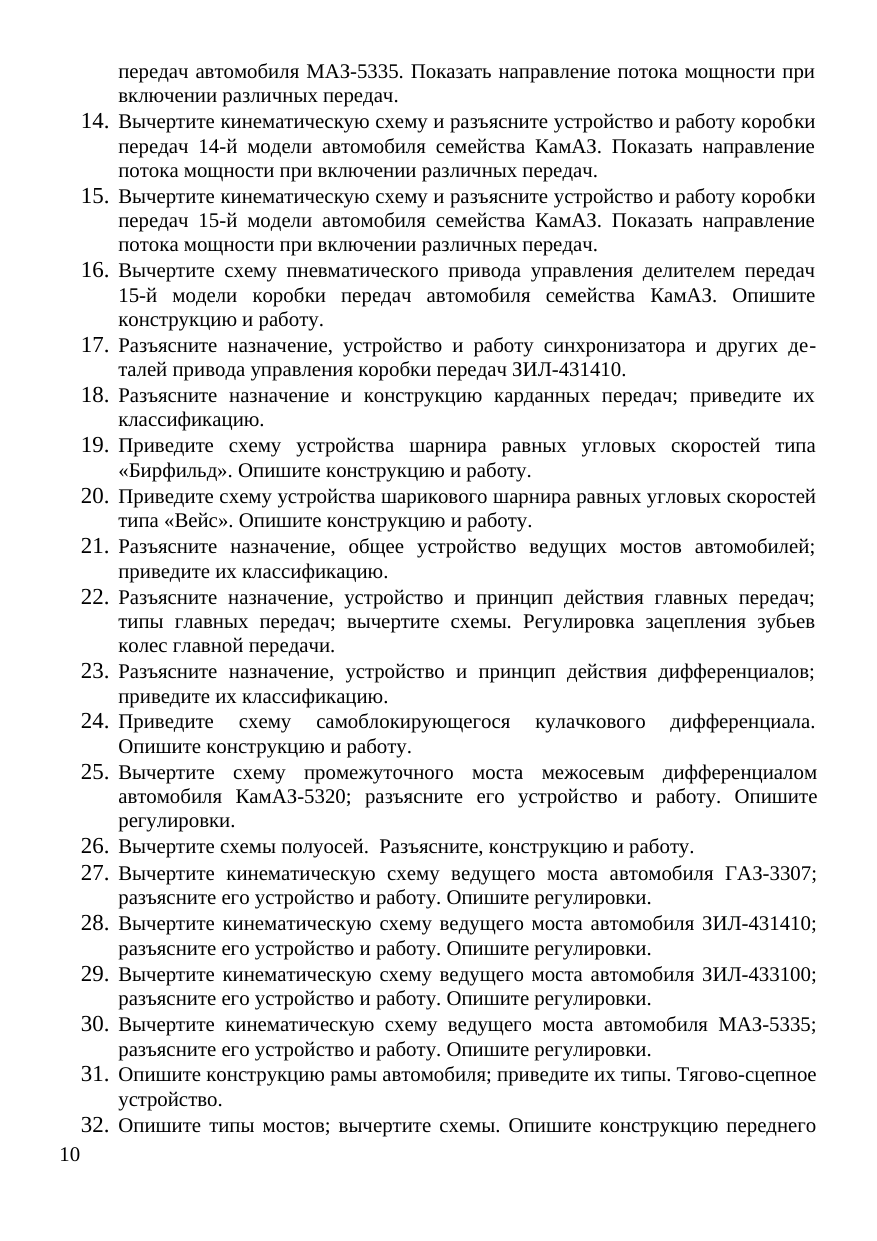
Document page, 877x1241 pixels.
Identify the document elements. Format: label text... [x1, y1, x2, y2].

list Разъясните назначение, устройство и принцип действия главных передач; типы главных передач; вычертите схемы. Регулировка зацепления зубьев колес главной передачи. [81, 583, 816, 657]
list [81, 59, 815, 107]
list Разъясните назначение, устройство и принцип действия дифференциалов; приведите их классификацию. [81, 657, 816, 708]
list Приведите схему устройства шарикового шарнира равных угловых скоростей типа «Вейс». Опишите конструкцию и работу. [81, 482, 816, 532]
list Приведите схему устройства шарнира равных угловых скоростей типа «Бирфильд». Опишите конструкцию и работу. [81, 431, 816, 482]
list Разъясните назначение, устройство и работу синхронизатора и других деталей привода управления коробки передач ЗИЛ-431410. [81, 331, 816, 381]
list Приведите схему самоблокирующегося кулачкового дифференциала. Опишите конструкцию и работу. [81, 708, 816, 758]
list Вычертите схему пневматического привода управления делителем передач 15-й модели коробки передач автомобиля семейства КамАЗ. Опишите конструкцию и работу. [81, 256, 816, 331]
list Вычертите кинематическую схему и разъясните устройство и работу коробки передач 14-й модели автомобиля семейства КамАЗ. Показать направление потока мощности при включении различных передач. [81, 107, 815, 182]
list Разъясните назначение и конструкцию карданных передач; приведите их классификацию. [81, 381, 816, 431]
list Вычертите кинематическую схему и разъясните устройство и работу коробки передач 15-й модели автомобиля семейства КамАЗ. Показать направление потока мощности при включении различных передач. [81, 182, 815, 256]
list Разъясните назначение, общее устройство ведущих мостов автомобилей; приведите их классификацию. [81, 532, 816, 583]
list Вычертите кинематическую схему ведущего моста автомобиля ГАЗ-3307; разъясните его устройство и работу. Опишите регулировки. [81, 859, 817, 909]
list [81, 1111, 817, 1137]
list Вычертите схему промежуточного моста межосевым дифференциалом автомобиля КамАЗ-5320; разъясните его устройство и работу. Опишите регулировки. [81, 758, 817, 832]
list Вычертите кинематическую схему ведущего моста автомобиля ЗИЛ-431410; разъясните его устройство и работу. Опишите регулировки. [81, 909, 817, 960]
list Вычертите кинематическую схему ведущего моста автомобиля МАЗ-5335; разъясните его устройство и работу. Опишите регулировки. [81, 1010, 817, 1061]
list Вычертите схемы полуосей. Разъясните, конструкцию и работу. [81, 832, 817, 859]
list Вычертите кинематическую схему ведущего моста автомобиля ЗИЛ-433100; разъясните его устройство и работу. Опишите регулировки. [81, 960, 817, 1010]
list Опишите конструкцию рамы автомобиля; приведите их типы. Тягово-сцепное устройство. [81, 1061, 817, 1111]
